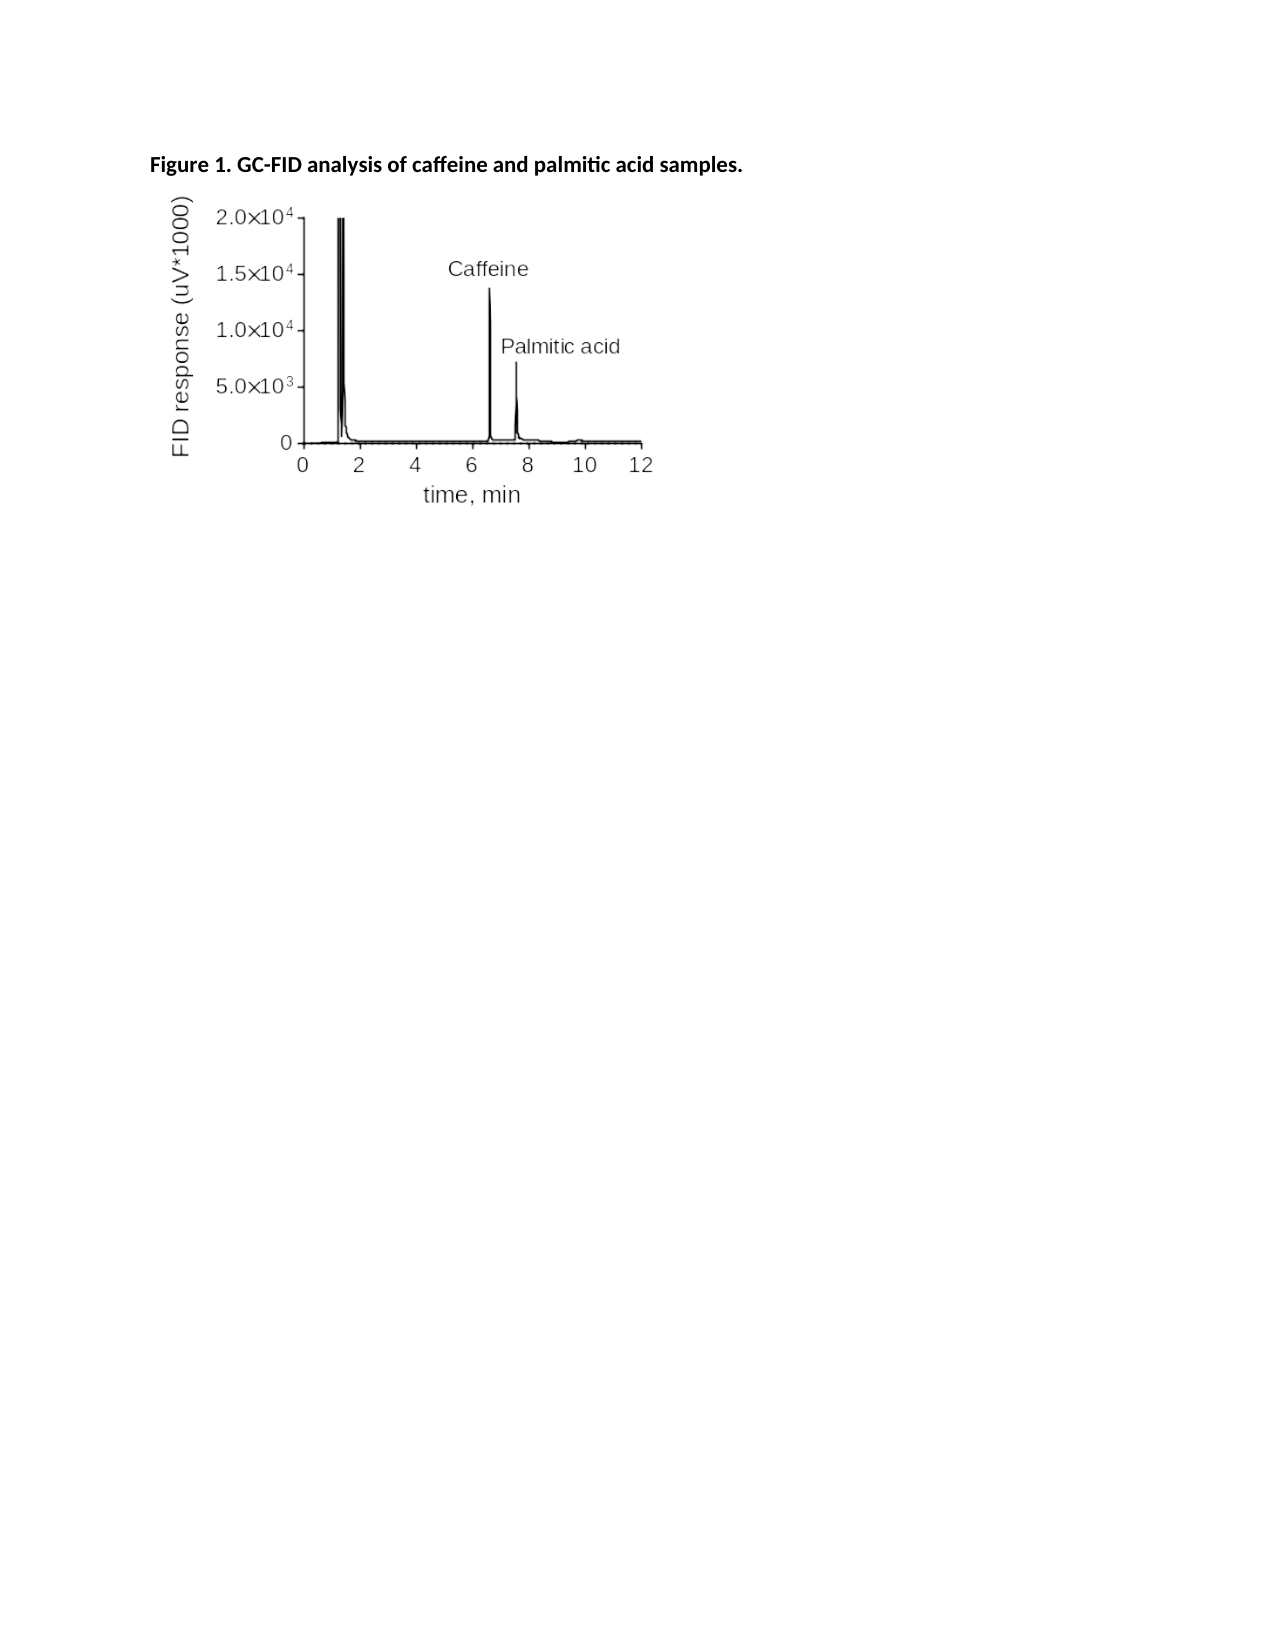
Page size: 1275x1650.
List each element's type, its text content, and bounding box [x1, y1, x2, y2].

text Figure 1. GC-FID analysis of caffeine and palmitic acid samples. [150, 150, 1125, 524]
